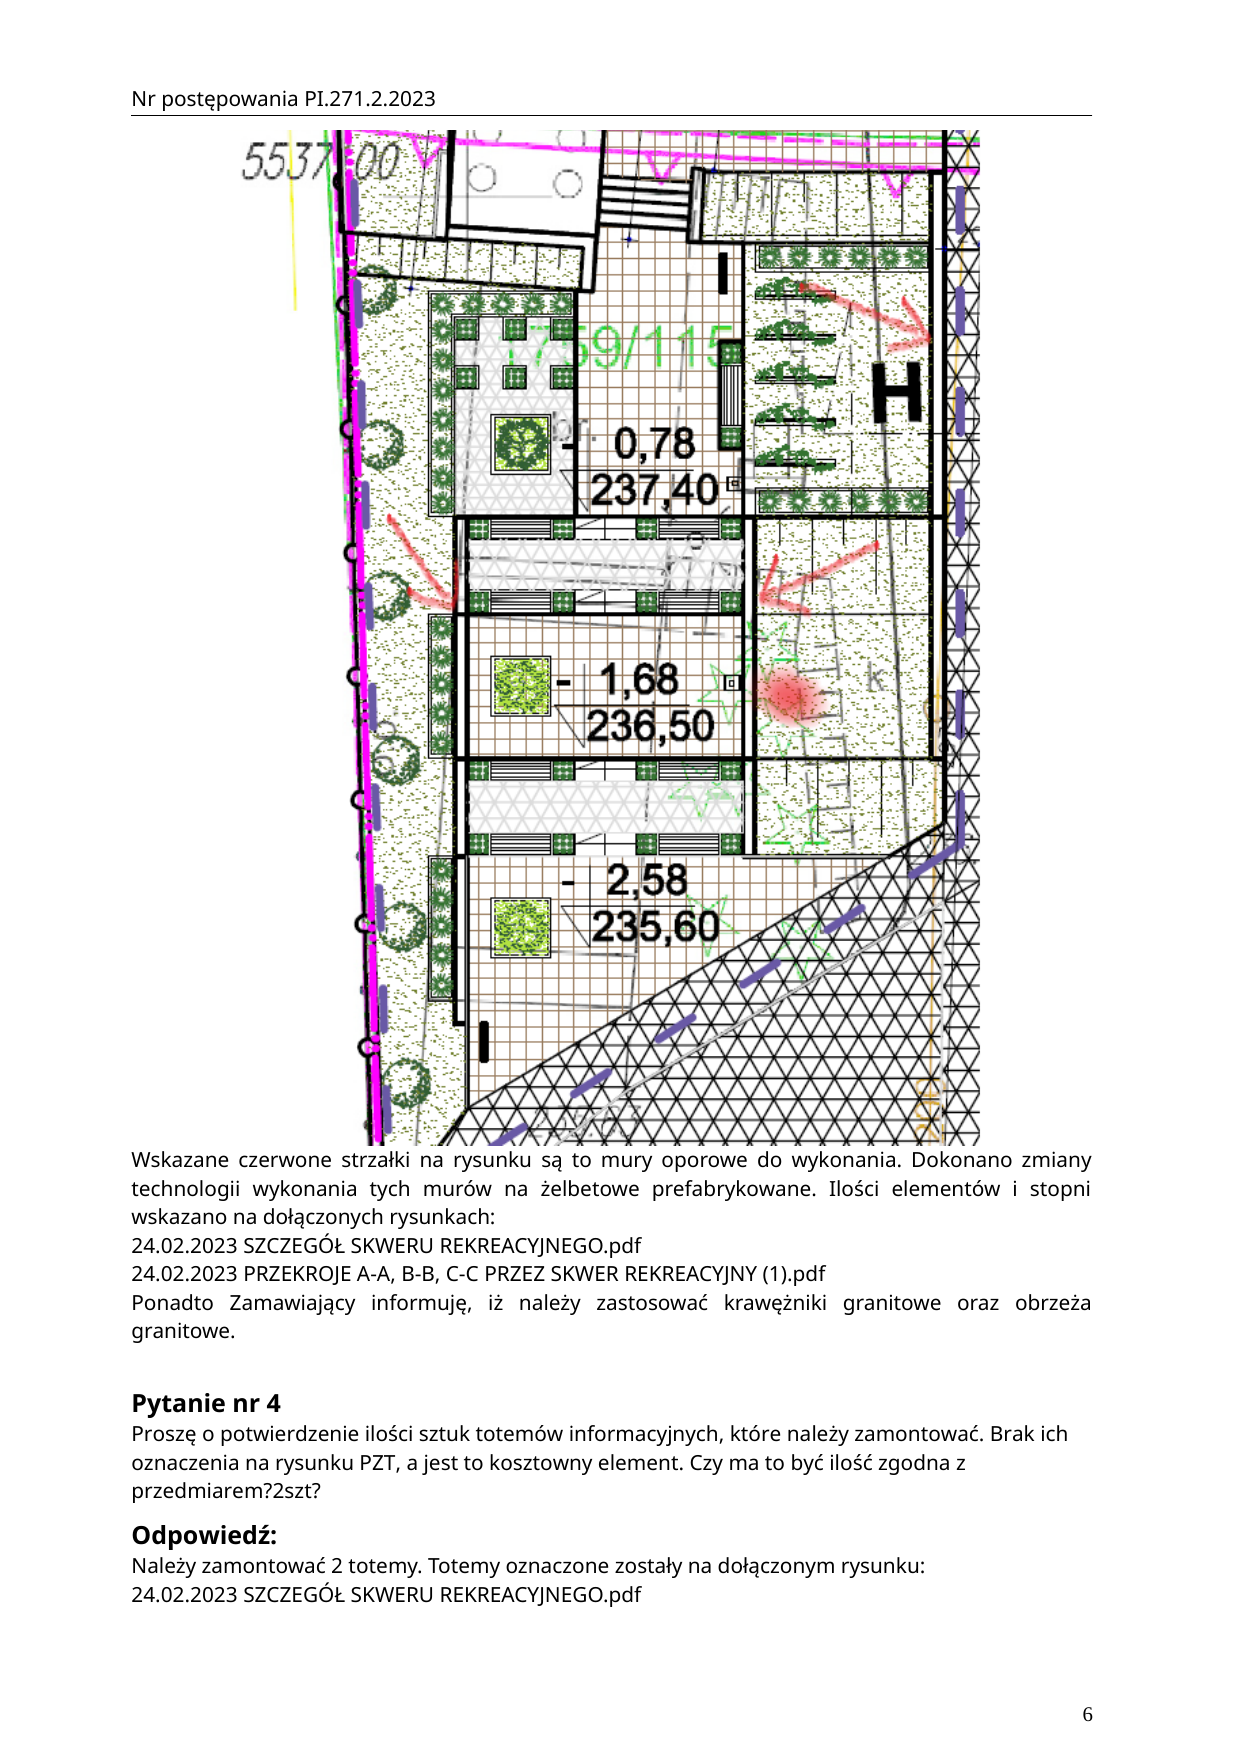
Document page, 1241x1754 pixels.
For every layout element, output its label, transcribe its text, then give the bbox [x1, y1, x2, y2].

text Należy zamontować 2 totemy. Totemy oznaczone zostały na dołączonym rysunku: [131, 1551, 1092, 1580]
text 24.02.2023 SZCZEGÓŁ SKWERU REKREACYJNEGO.pdf [131, 1580, 1092, 1608]
text Pytanie nr 4 [131, 1386, 1092, 1419]
text Odpowiedź: [131, 1517, 1092, 1551]
text 24.02.2023 PRZEKROJE A-A, B-B, C-C PRZEZ SKWER REKREACYJNY (1).pdf [131, 1259, 1092, 1288]
picture [131, 130, 1075, 1146]
text Ponadto Zamawiający informuję, iż należy zastosować krawężniki granitowe oraz obrzeża granitowe. [131, 1288, 1092, 1344]
text Proszę o potwierdzenie ilości sztuk totemów informacyjnych, które należy zamontować. Brak ich oznaczenia na rysunku PZT, a jest to kosztowny element. Czy ma to być ilość zgodna z przedmiarem?2szt? [131, 1419, 1092, 1505]
text Wskazane czerwone strzałki na rysunku są to mury oporowe do wykonania. Dokonano zmiany technologii wykonania tych murów na żelbetowe prefabrykowane. Ilości elementów i stopni wskazano na dołączonych rysunkach: [131, 1146, 1092, 1231]
text 24.02.2023 SZCZEGÓŁ SKWERU REKREACYJNEGO.pdf [131, 1231, 1092, 1259]
